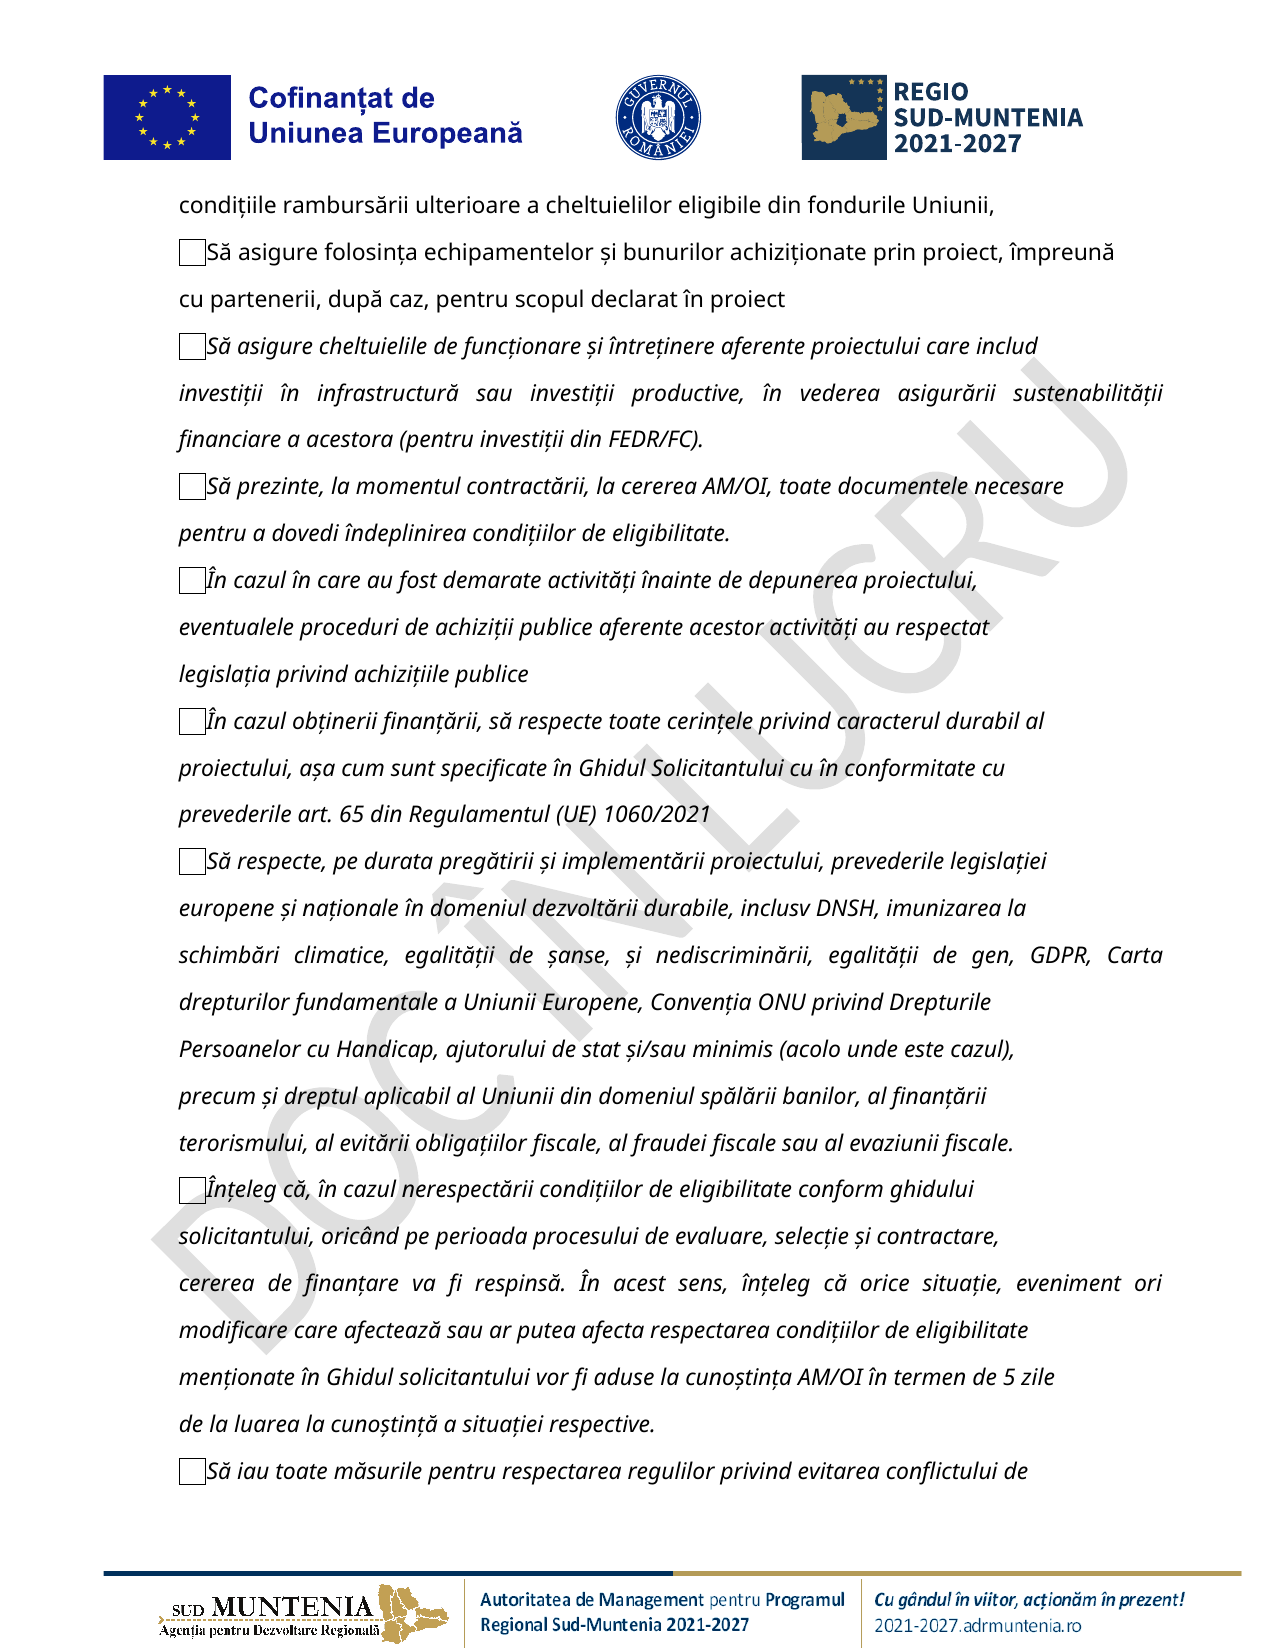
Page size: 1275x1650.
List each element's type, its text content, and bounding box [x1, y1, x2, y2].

list Să iau toate măsurile pentru respectarea regulilor privind evitarea conflictului de [178, 1455, 1167, 1486]
list terorismului, al evitării obligațiilor fiscale, al fraudei fiscale sau al evaziunii fiscale. [178, 1127, 1167, 1158]
list Să asigure cheltuielile de funcționare și întreținere aferente proiectului care includ [178, 330, 1167, 361]
list cu partenerii, după caz, pentru scopul declarat în proiect [178, 283, 1167, 314]
list Să asigure folosința echipamentelor şi bunurilor achiziţionate prin proiect, împreună [178, 236, 1167, 267]
list proiectului, așa cum sunt specificate în Ghidul Solicitantului cu în conformitate cu [178, 752, 1167, 783]
list În cazul obținerii finanțării, să respecte toate cerințele privind caracterul durabil al [178, 705, 1167, 736]
list condiţiile rambursării ulterioare a cheltuielilor eligibile din fondurile Uniunii, [178, 189, 1167, 220]
list solicitantului, oricând pe perioada procesului de evaluare, selecție și contractare, [178, 1220, 1167, 1252]
list investiții în infrastructură sau investiții productive, în vederea asigurării sustenabilității financiare a acestora (pentru investiții din FEDR/FC). [178, 377, 1167, 455]
list de la luarea la cunoștință a situației respective. [178, 1408, 1167, 1439]
list Persoanelor cu Handicap, ajutorului de stat și/sau minimis (acolo unde este cazul), [178, 1033, 1167, 1064]
picture [103, 1571, 1242, 1650]
list europene şi naţionale în domeniul dezvoltării durabile, inclusv DNSH, imunizarea la [178, 892, 1167, 923]
list Înțeleg că, în cazul nerespectării condițiilor de eligibilitate conform ghidului [178, 1173, 1167, 1205]
list Să respecte, pe durata pregătirii şi implementării proiectului, prevederile legislaţiei [178, 845, 1167, 877]
list prevederile art. 65 din Regulamentul (UE) 1060/2021 [178, 798, 1167, 830]
list precum și dreptul aplicabil al Uniunii din domeniul spălării banilor, al finanțării [178, 1080, 1167, 1111]
list legislaţia privind achiziţiile publice [178, 658, 1167, 689]
list În cazul în care au fost demarate activităţi înainte de depunerea proiectului, [178, 564, 1167, 595]
list cererea de finanțare va fi respinsă. În acest sens, înțeleg că orice situație, eveniment ori modificare care afectează sau ar putea afecta respectarea condițiilor de eligibilitate [178, 1267, 1167, 1345]
list eventualele proceduri de achiziţii publice aferente acestor activităţi au respectat [178, 611, 1167, 642]
list menționate în Ghidul solicitantului vor fi aduse la cunoștința AM/OI în termen de 5 zile [178, 1361, 1167, 1392]
list pentru a dovedi îndeplinirea condițiilor de eligibilitate. [178, 517, 1167, 548]
list Să prezinte, la momentul contractării, la cererea AM/OI, toate documentele necesare [178, 470, 1167, 502]
list schimbări climatice, egalităţii de şanse, şi nediscriminării, egalităţii de gen, GDPR, Carta drepturilor fundamentale a Uniunii Europene, Convenția ONU privind Drepturile [178, 939, 1167, 1017]
